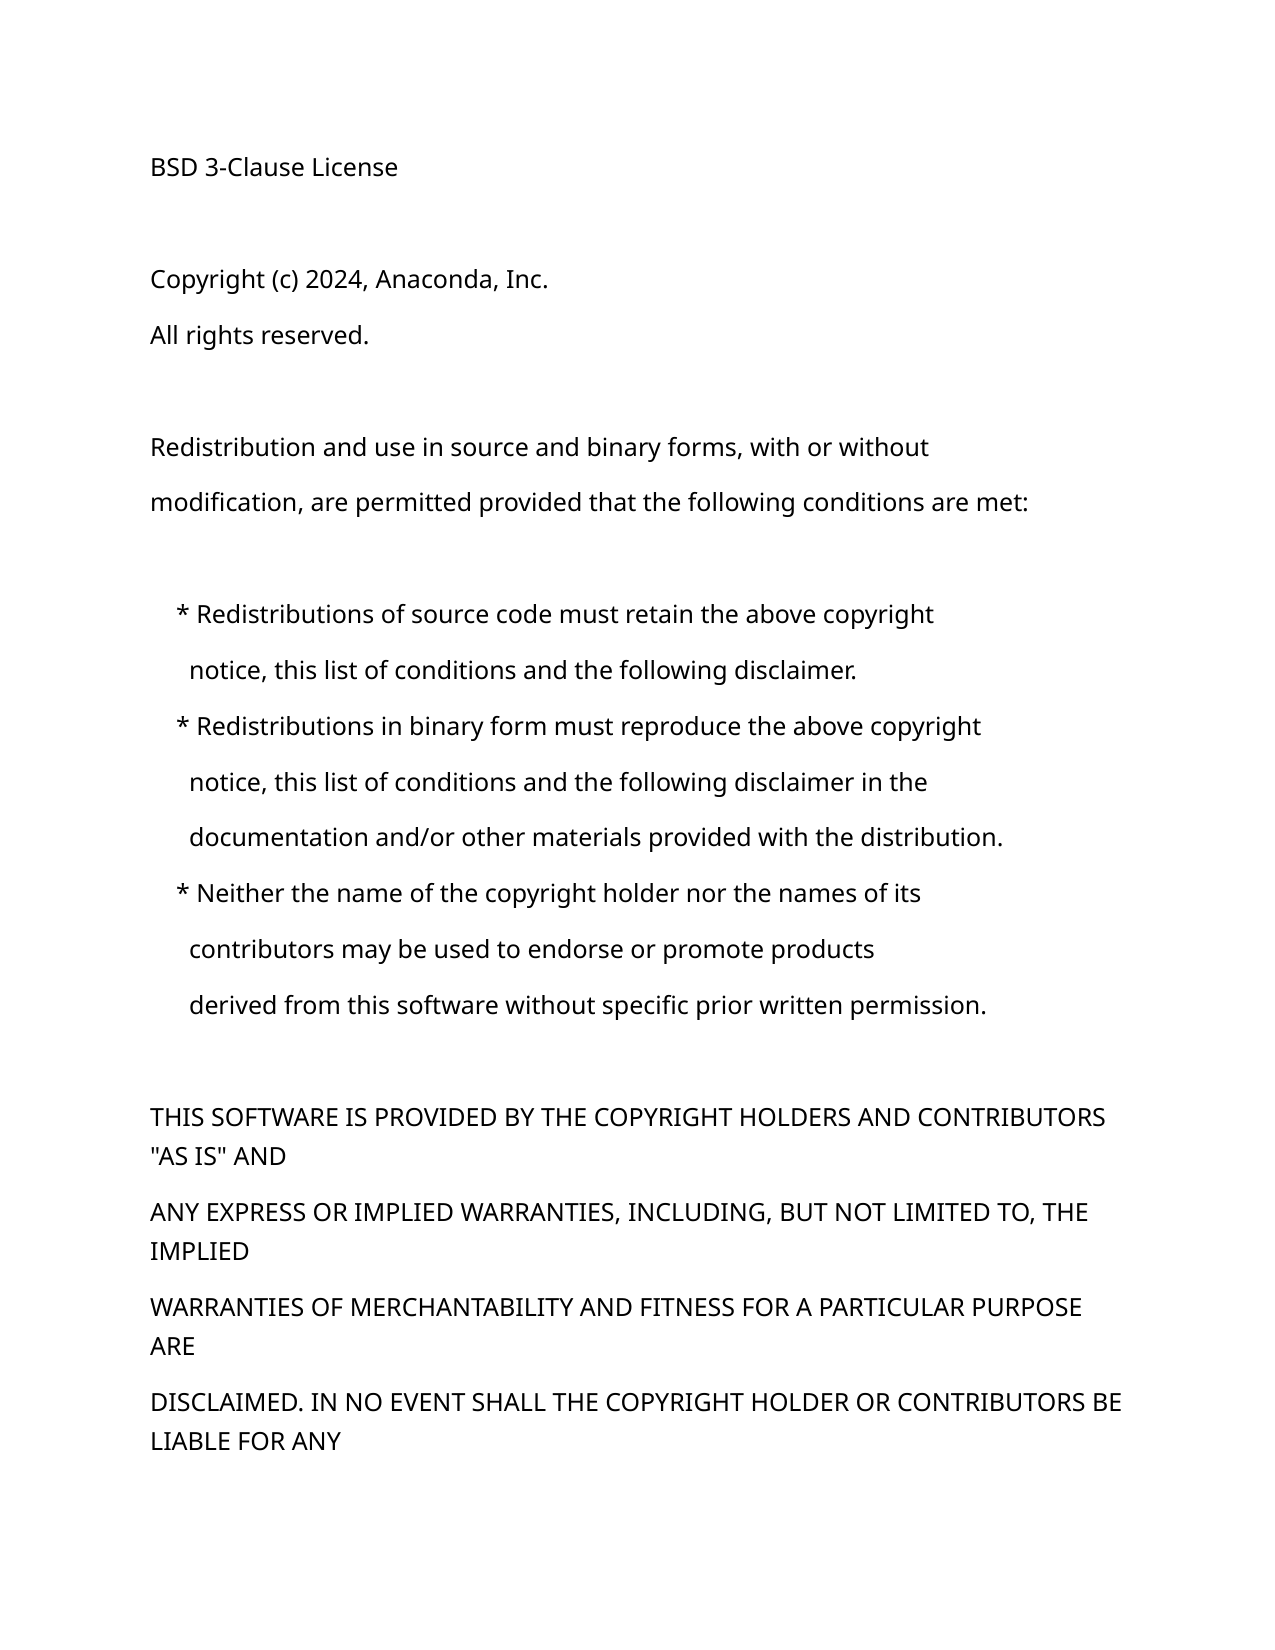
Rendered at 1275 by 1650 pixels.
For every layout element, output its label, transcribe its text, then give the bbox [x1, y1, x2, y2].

text contributors may be used to endorse or promote products [150, 932, 1125, 966]
text * Redistributions of source code must retain the above copyright [150, 597, 1125, 631]
text notice, this list of conditions and the following disclaimer. [150, 652, 1125, 687]
text All rights reserved. [150, 317, 1125, 352]
text THIS SOFTWARE IS PROVIDED BY THE COPYRIGHT HOLDERS AND CONTRIBUTORS "AS IS" AND [150, 1099, 1125, 1172]
text notice, this list of conditions and the following disclaimer in the [150, 764, 1125, 798]
text ANY EXPRESS OR IMPLIED WARRANTIES, INCLUDING, BUT NOT LIMITED TO, THE IMPLIED [150, 1194, 1125, 1267]
text WARRANTIES OF MERCHANTABILITY AND FITNESS FOR A PARTICULAR PURPOSE ARE [150, 1289, 1125, 1362]
text documentation and/or other materials provided with the distribution. [150, 820, 1125, 854]
text DISCLAIMED. IN NO EVENT SHALL THE COPYRIGHT HOLDER OR CONTRIBUTORS BE LIABLE FOR ANY [150, 1384, 1125, 1457]
text * Redistributions in binary form must reproduce the above copyright [150, 708, 1125, 742]
text derived from this software without specific prior written permission. [150, 987, 1125, 1022]
text BSD 3-Clause License [150, 150, 1125, 184]
text Redistribution and use in source and binary forms, with or without [150, 429, 1125, 463]
text modification, are permitted provided that the following conditions are met: [150, 485, 1125, 519]
text Copyright (c) 2024, Anaconda, Inc. [150, 262, 1125, 296]
text * Neither the name of the copyright holder nor the names of its [150, 876, 1125, 910]
